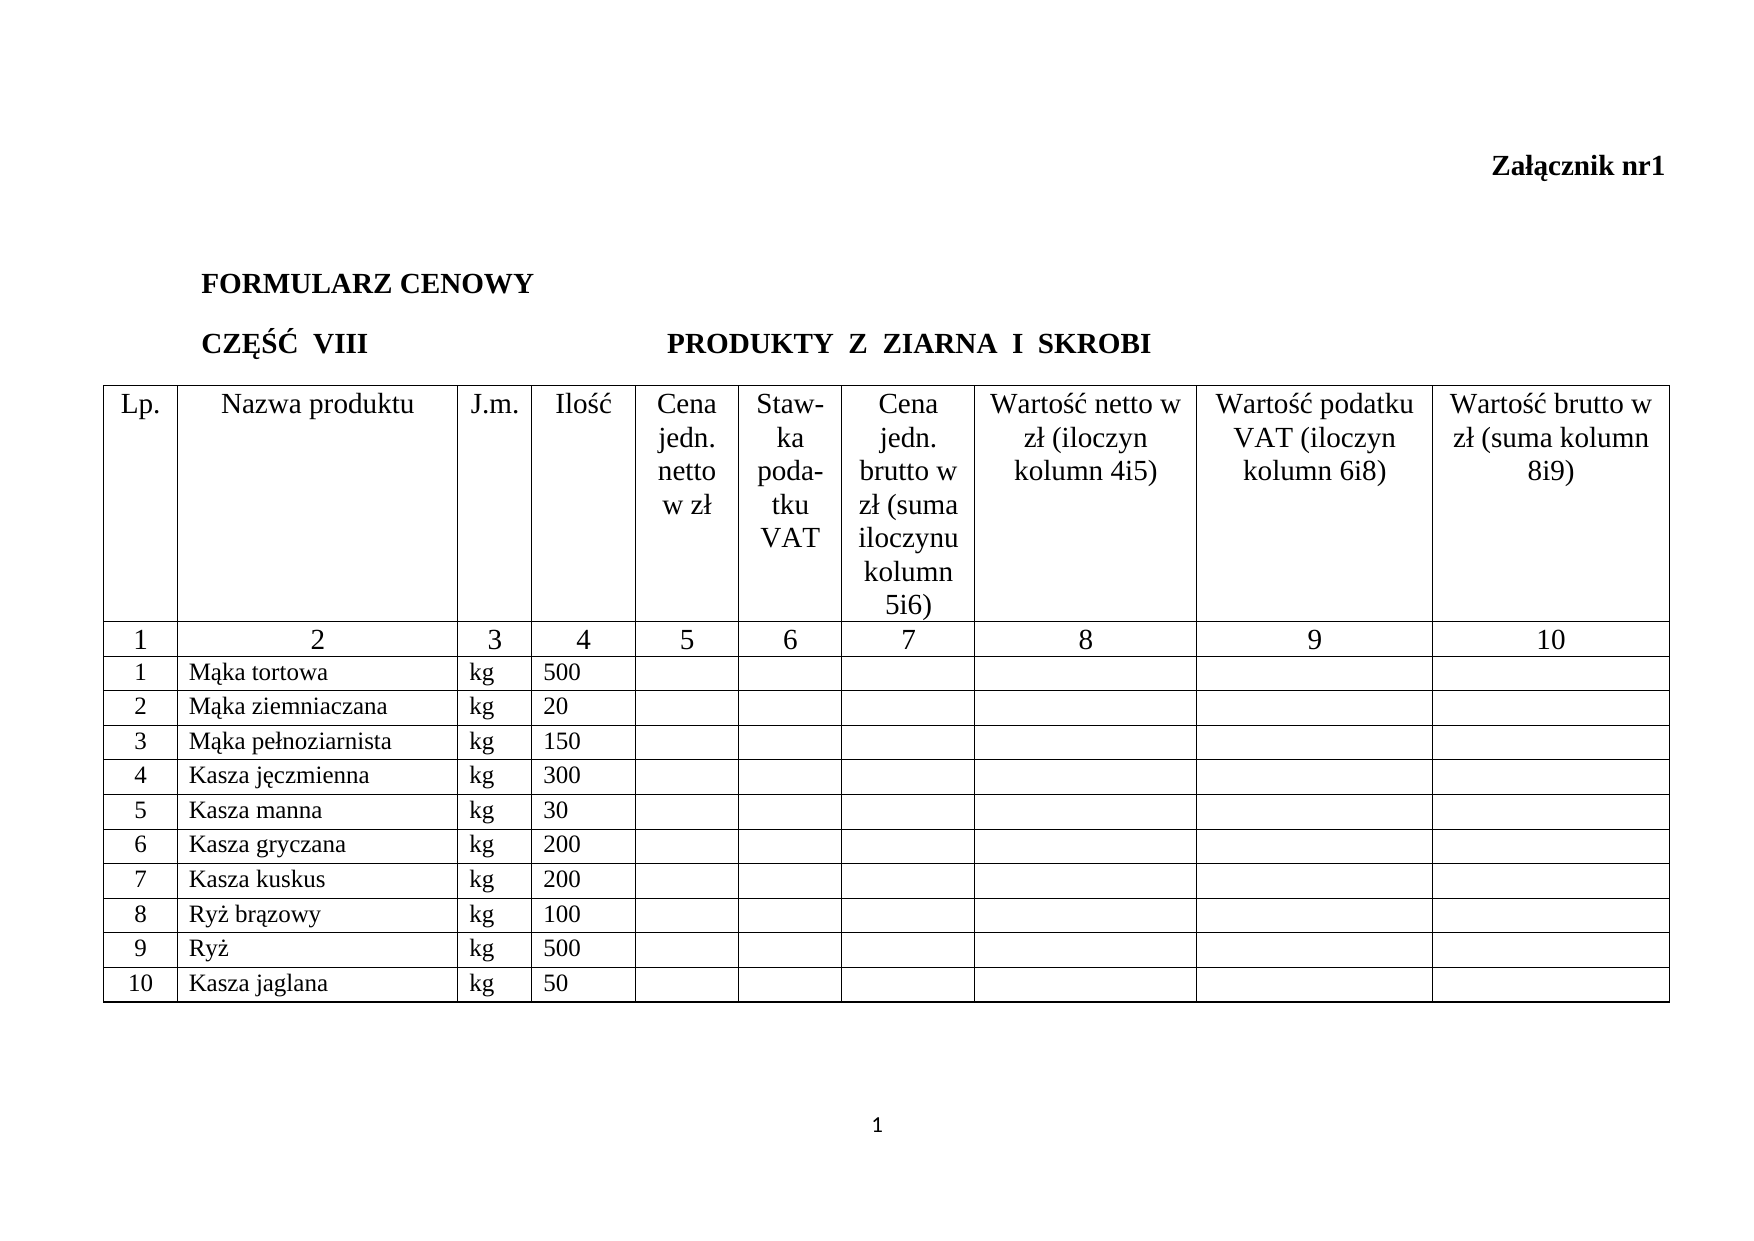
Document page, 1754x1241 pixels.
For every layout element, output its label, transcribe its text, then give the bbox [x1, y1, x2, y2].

table_cell kg [458, 933, 531, 967]
table_cell [636, 726, 738, 759]
table_cell Ryż brązowy [178, 899, 457, 932]
table_cell [975, 933, 1196, 967]
table_cell 200 [532, 830, 635, 863]
table_cell 4 [104, 760, 177, 794]
table_cell [739, 830, 841, 863]
table_cell 500 [532, 657, 635, 690]
table_cell [975, 657, 1196, 690]
table_cell [636, 760, 738, 794]
table_header Wartość podatku VAT (iloczyn kolumn 6i8) [1197, 386, 1432, 621]
table_cell 20 [532, 691, 635, 725]
table_cell [739, 760, 841, 794]
table_cell [1197, 899, 1432, 932]
table_cell 50 [532, 968, 635, 1001]
table_cell [739, 691, 841, 725]
table_cell Kasza jaglana [178, 968, 457, 1001]
table_cell [636, 795, 738, 828]
table_cell [636, 899, 738, 932]
table_cell [975, 899, 1196, 932]
table_cell Kasza manna [178, 795, 457, 828]
table_cell kg [458, 899, 531, 932]
table_cell [636, 830, 738, 863]
table_cell 10 [1433, 622, 1669, 656]
table_cell [1197, 657, 1432, 690]
table_cell kg [458, 795, 531, 828]
table_cell [1433, 830, 1669, 863]
table_cell [1197, 760, 1432, 794]
table_cell [842, 691, 974, 725]
table_cell [1433, 899, 1669, 932]
table_cell 2 [104, 691, 177, 725]
table_cell 30 [532, 795, 635, 828]
table_cell [739, 657, 841, 690]
table_cell [636, 968, 738, 1001]
table_cell [636, 864, 738, 898]
table_cell 6 [739, 622, 841, 656]
table_cell kg [458, 691, 531, 725]
table_cell 10 [104, 968, 177, 1001]
table_cell 200 [532, 864, 635, 898]
table_cell Mąka ziemniaczana [178, 691, 457, 725]
table_cell 7 [842, 622, 974, 656]
table_cell [842, 760, 974, 794]
table_header Staw-ka poda-tku VAT [739, 386, 841, 621]
table_cell [1197, 864, 1432, 898]
table_cell Ryż [178, 933, 457, 967]
table_cell [1197, 830, 1432, 863]
table_cell 500 [532, 933, 635, 967]
table_cell [975, 795, 1196, 828]
table_cell Kasza jęczmienna [178, 760, 457, 794]
table_header Nazwa produktu [178, 386, 457, 621]
table_cell [975, 726, 1196, 759]
table_cell [1433, 968, 1669, 1001]
table_cell Mąka pełnoziarnista [178, 726, 457, 759]
table_cell [739, 899, 841, 932]
table_cell [1197, 691, 1432, 725]
table_cell 9 [104, 933, 177, 967]
table_header Cena jedn. brutto w zł (suma iloczynu kolumn 5i6) [842, 386, 974, 621]
table_cell [1433, 726, 1669, 759]
table_cell 8 [975, 622, 1196, 656]
table_cell [739, 795, 841, 828]
table_cell [636, 933, 738, 967]
table_cell [1433, 657, 1669, 690]
table_cell 300 [532, 760, 635, 794]
table_cell 6 [104, 830, 177, 863]
table_cell [975, 830, 1196, 863]
table_cell [975, 691, 1196, 725]
table_cell 3 [458, 622, 531, 656]
table_cell [842, 726, 974, 759]
table_cell [842, 968, 974, 1001]
table_cell [739, 968, 841, 1001]
table_cell [1197, 933, 1432, 967]
table_cell [975, 760, 1196, 794]
table_cell [1197, 795, 1432, 828]
table_cell [842, 657, 974, 690]
table_header Lp. [104, 386, 177, 621]
table_cell 5 [104, 795, 177, 828]
table_cell [1433, 864, 1669, 898]
table_cell kg [458, 726, 531, 759]
table_cell Mąka tortowa [178, 657, 457, 690]
table_cell [739, 726, 841, 759]
table_header Wartość netto w zł (iloczyn kolumn 4i5) [975, 386, 1196, 621]
table_cell 1 [104, 622, 177, 656]
table_cell 100 [532, 899, 635, 932]
table_cell [739, 864, 841, 898]
table_cell kg [458, 760, 531, 794]
table_cell [739, 933, 841, 967]
table_cell [842, 864, 974, 898]
table_cell 3 [104, 726, 177, 759]
table_cell kg [458, 830, 531, 863]
table_cell [842, 830, 974, 863]
table_cell 8 [104, 899, 177, 932]
table_cell kg [458, 864, 531, 898]
table_cell 5 [636, 622, 738, 656]
table_cell [975, 864, 1196, 898]
table_header Cena jedn. netto w zł [636, 386, 738, 621]
table_cell 1 [104, 657, 177, 690]
table_cell Kasza gryczana [178, 830, 457, 863]
table_cell kg [458, 657, 531, 690]
table_header J.m. [458, 386, 531, 621]
table_header Ilość [532, 386, 635, 621]
table_cell 4 [532, 622, 635, 656]
table_cell [1433, 691, 1669, 725]
table_cell Kasza kuskus [178, 864, 457, 898]
table_cell 150 [532, 726, 635, 759]
table_header Wartość brutto w zł (suma kolumn 8i9) [1433, 386, 1669, 621]
table_cell [636, 691, 738, 725]
table_cell [1197, 968, 1432, 1001]
table_cell [636, 657, 738, 690]
table_cell [975, 968, 1196, 1001]
table_cell [842, 899, 974, 932]
table_cell [1433, 760, 1669, 794]
table_cell [1433, 933, 1669, 967]
table_cell 2 [178, 622, 457, 656]
text Załącznik nr1 [201, 148, 1665, 181]
table_cell [842, 933, 974, 967]
text CZĘŚĆ VIII PRODUKTY Z ZIARNA I SKROBI [201, 326, 1665, 359]
table_cell 9 [1197, 622, 1432, 656]
table_cell 7 [104, 864, 177, 898]
text FORMULARZ CENOWY [201, 266, 1665, 300]
table_cell [842, 795, 974, 828]
table_cell [1197, 726, 1432, 759]
table_cell kg [458, 968, 531, 1001]
table_cell [1433, 795, 1669, 828]
